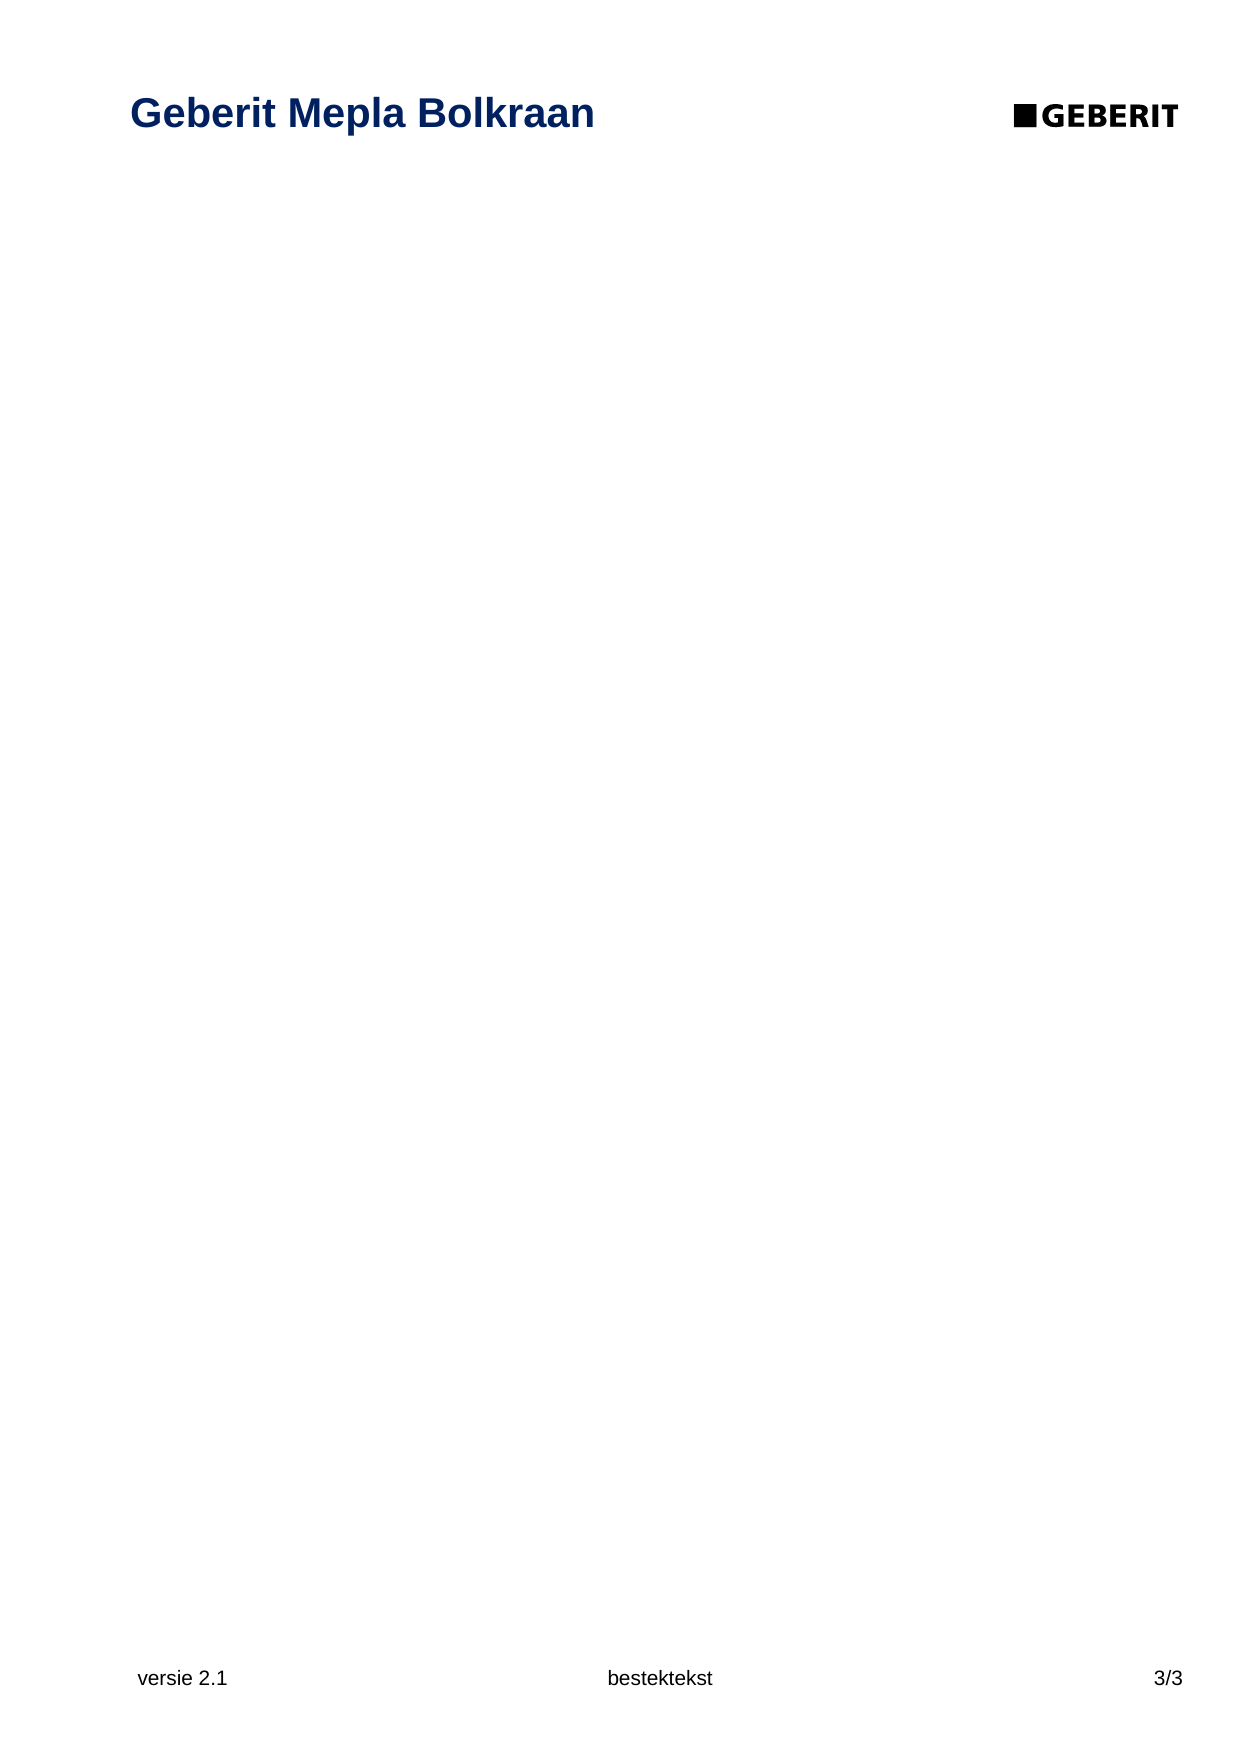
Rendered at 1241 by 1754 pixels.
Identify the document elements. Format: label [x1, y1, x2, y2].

picture [1013, 103, 1179, 128]
